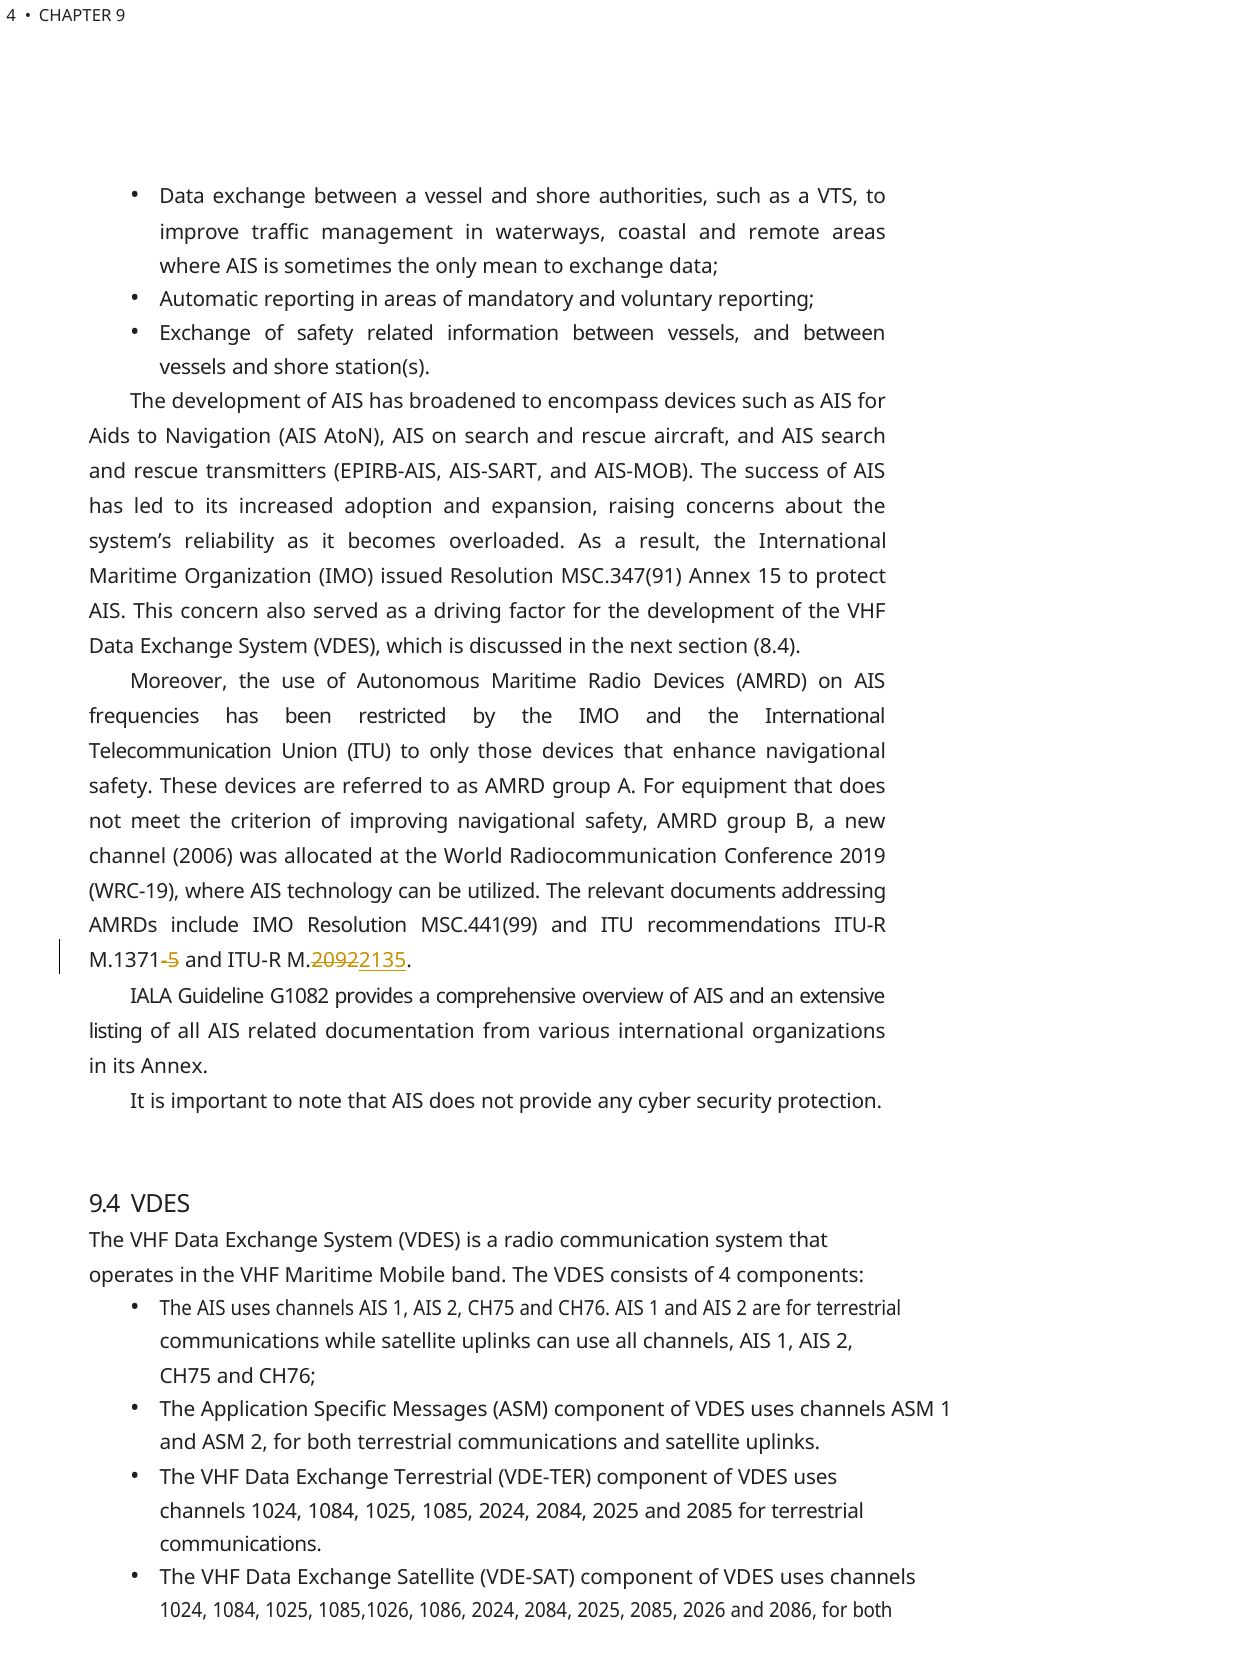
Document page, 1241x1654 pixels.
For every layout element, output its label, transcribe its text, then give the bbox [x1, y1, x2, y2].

text communications while satellite uplinks can use all channels, AIS 1, AIS 2, CH75 and CH76; [159, 1326, 909, 1389]
list Automatic reporting in areas of mandatory and voluntary reporting; [130, 286, 1166, 312]
list Exchange of safety related information between vessels, and between vessels and shore station(s). [130, 313, 886, 380]
list The Application Specific Messages (ASM) component of VDES uses channels ASM 1 [130, 1396, 1166, 1422]
list The AIS uses channels AIS 1, AIS 2, CH75 and CH76. AIS 1 and AIS 2 are for terrestrial [130, 1294, 1166, 1321]
text and ASM 2, for both terrestrial communications and satellite uplinks. [159, 1427, 1166, 1456]
text It is important to note that AIS does not provide any cyber security protection. [130, 1086, 1166, 1114]
text Moreover, the use of Autonomous Maritime Radio Devices (AMRD) on AIS frequencies has been restricted by the IMO and the International Telecommunication Union (ITU) to only those devices that enhance navigational safety. These devices are referred to as AMRD group A. For equipment that does not meet the criterion of improving navigational safety, AMRD group B, a new channel (2006) was allocated at the World Radiocommunication Conference 2019 (WRC-19), where AIS technology can be utilized. The relevant documents addressing AMRDs include IMO Resolution MSC.441(99) and ITU recommendations ITU-R M.1371 and ITU-R M.. [88, 666, 886, 974]
text 1024, 1084, 1025, 1085,1026, 1086, 2024, 2084, 2025, 2085, 2026 and 2086, for both [159, 1595, 1166, 1623]
text The development of AIS has broadened to encompass devices such as AIS for Aids to Navigation (AIS AtoN), AIS on search and rescue aircraft, and AIS search and rescue transmitters (EPIRB-AIS, AIS-SART, and AIS-MOB). The success of AIS has led to its increased adoption and expansion, raising concerns about the system’s reliability as it becomes overloaded. As a result, the International Maritime Organization (IMO) issued Resolution MSC.347(91) Annex 15 to protect AIS. This concern also served as a driving factor for the development of the VHF Data Exchange System (VDES), which is discussed in the next section (8.4). [88, 387, 886, 659]
list Data exchange between a vessel and shore authorities, such as a VTS, to improve traffic management in waterways, coastal and remote areas where AIS is sometimes the only mean to exchange data; [130, 177, 886, 280]
list The VHF Data Exchange Satellite (VDE-SAT) component of VDES uses channels [130, 1562, 1166, 1590]
text The VHF Data Exchange System (VDES) is a radio communication system that operates in the VHF Maritime Mobile band. The VDES consists of 4 components: [88, 1225, 909, 1288]
list The VHF Data Exchange Terrestrial (VDE-TER) component of VDES uses channels 1024, 1084, 1025, 1085, 2024, 2084, 2025 and 2085 for terrestrial communications. [130, 1457, 886, 1557]
subtitle VDES [88, 1186, 1166, 1220]
text IALA Guideline G1082 provides a comprehensive overview of AIS and an extensive listing of all AIS related documentation from various international organizations in its Annex. [88, 981, 886, 1079]
